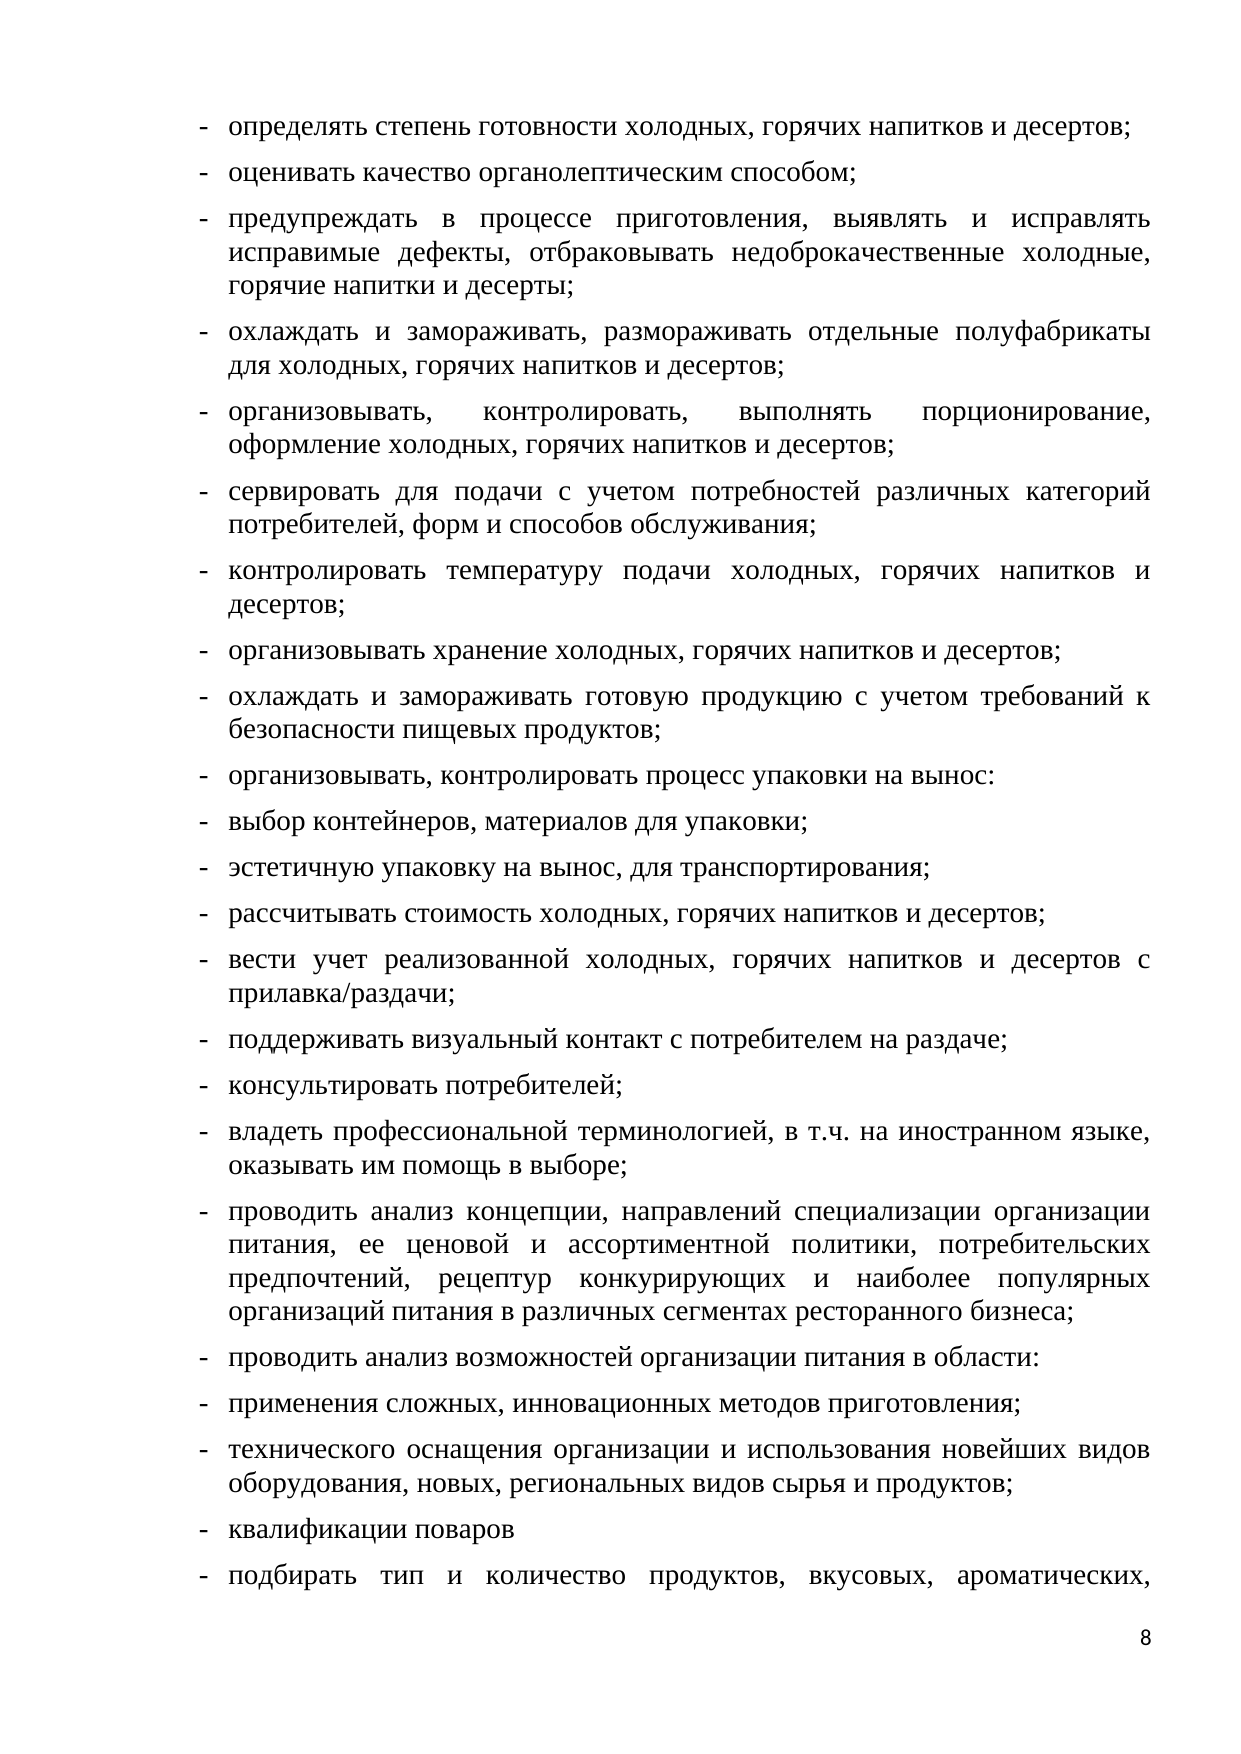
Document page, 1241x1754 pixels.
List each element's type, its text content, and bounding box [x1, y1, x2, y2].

list владеть профессиональной терминологией, в т.ч. на иностранном языке, оказывать им помощь в выборе; [198, 1113, 1151, 1180]
list выбор контейнеров, материалов для упаковки; [198, 803, 1151, 837]
list организовывать хранение холодных, горячих напитков и десертов; [198, 632, 1151, 665]
list охлаждать и замораживать готовую продукцию с учетом требований к безопасности пищевых продуктов; [198, 678, 1151, 745]
list технического оснащения организации и использования новейших видов оборудования, новых, региональных видов сырья и продуктов; [198, 1432, 1151, 1499]
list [198, 1557, 1151, 1591]
list применения сложных, инновационных методов приготовления; [198, 1386, 1151, 1419]
list проводить анализ возможностей организации питания в области: [198, 1339, 1151, 1373]
list рассчитывать стоимость холодных, горячих напитков и десертов; [198, 896, 1151, 929]
list квалификации поваров [198, 1511, 1151, 1545]
list поддерживать визуальный контакт с потребителем на раздаче; [198, 1021, 1151, 1055]
list организовывать, контролировать процесс упаковки на вынос: [198, 757, 1151, 791]
list консультировать потребителей; [198, 1067, 1151, 1101]
list охлаждать и замораживать, размораживать отдельные полуфабрикаты для холодных, горячих напитков и десертов; [198, 313, 1151, 381]
list организовывать, контролировать, выполнять порционирование, оформление холодных, горячих напитков и десертов; [198, 393, 1151, 460]
list оценивать качество органолептическим способом; [198, 154, 1151, 188]
list эстетичную упаковку на вынос, для транспортирования; [198, 849, 1151, 883]
list контролировать температуру подачи холодных, горячих напитков и десертов; [198, 552, 1151, 619]
list вести учет реализованной холодных, горячих напитков и десертов с прилавка/раздачи; [198, 942, 1151, 1009]
list проводить анализ концепции, направлений специализации организации питания, ее ценовой и ассортиментной политики, потребительских предпочтений, рецептур конкурирующих и наиболее популярных организаций питания в различных сегментах ресторанного бизнеса; [198, 1193, 1151, 1327]
list предупреждать в процессе приготовления, выявлять и исправлять исправимые дефекты, отбраковывать недоброкачественные холодные, горячие напитки и десерты; [198, 200, 1151, 301]
list сервировать для подачи с учетом потребностей различных категорий потребителей, форм и способов обслуживания; [198, 473, 1151, 540]
list определять степень готовности холодных, горячих напитков и десертов; [198, 108, 1151, 142]
